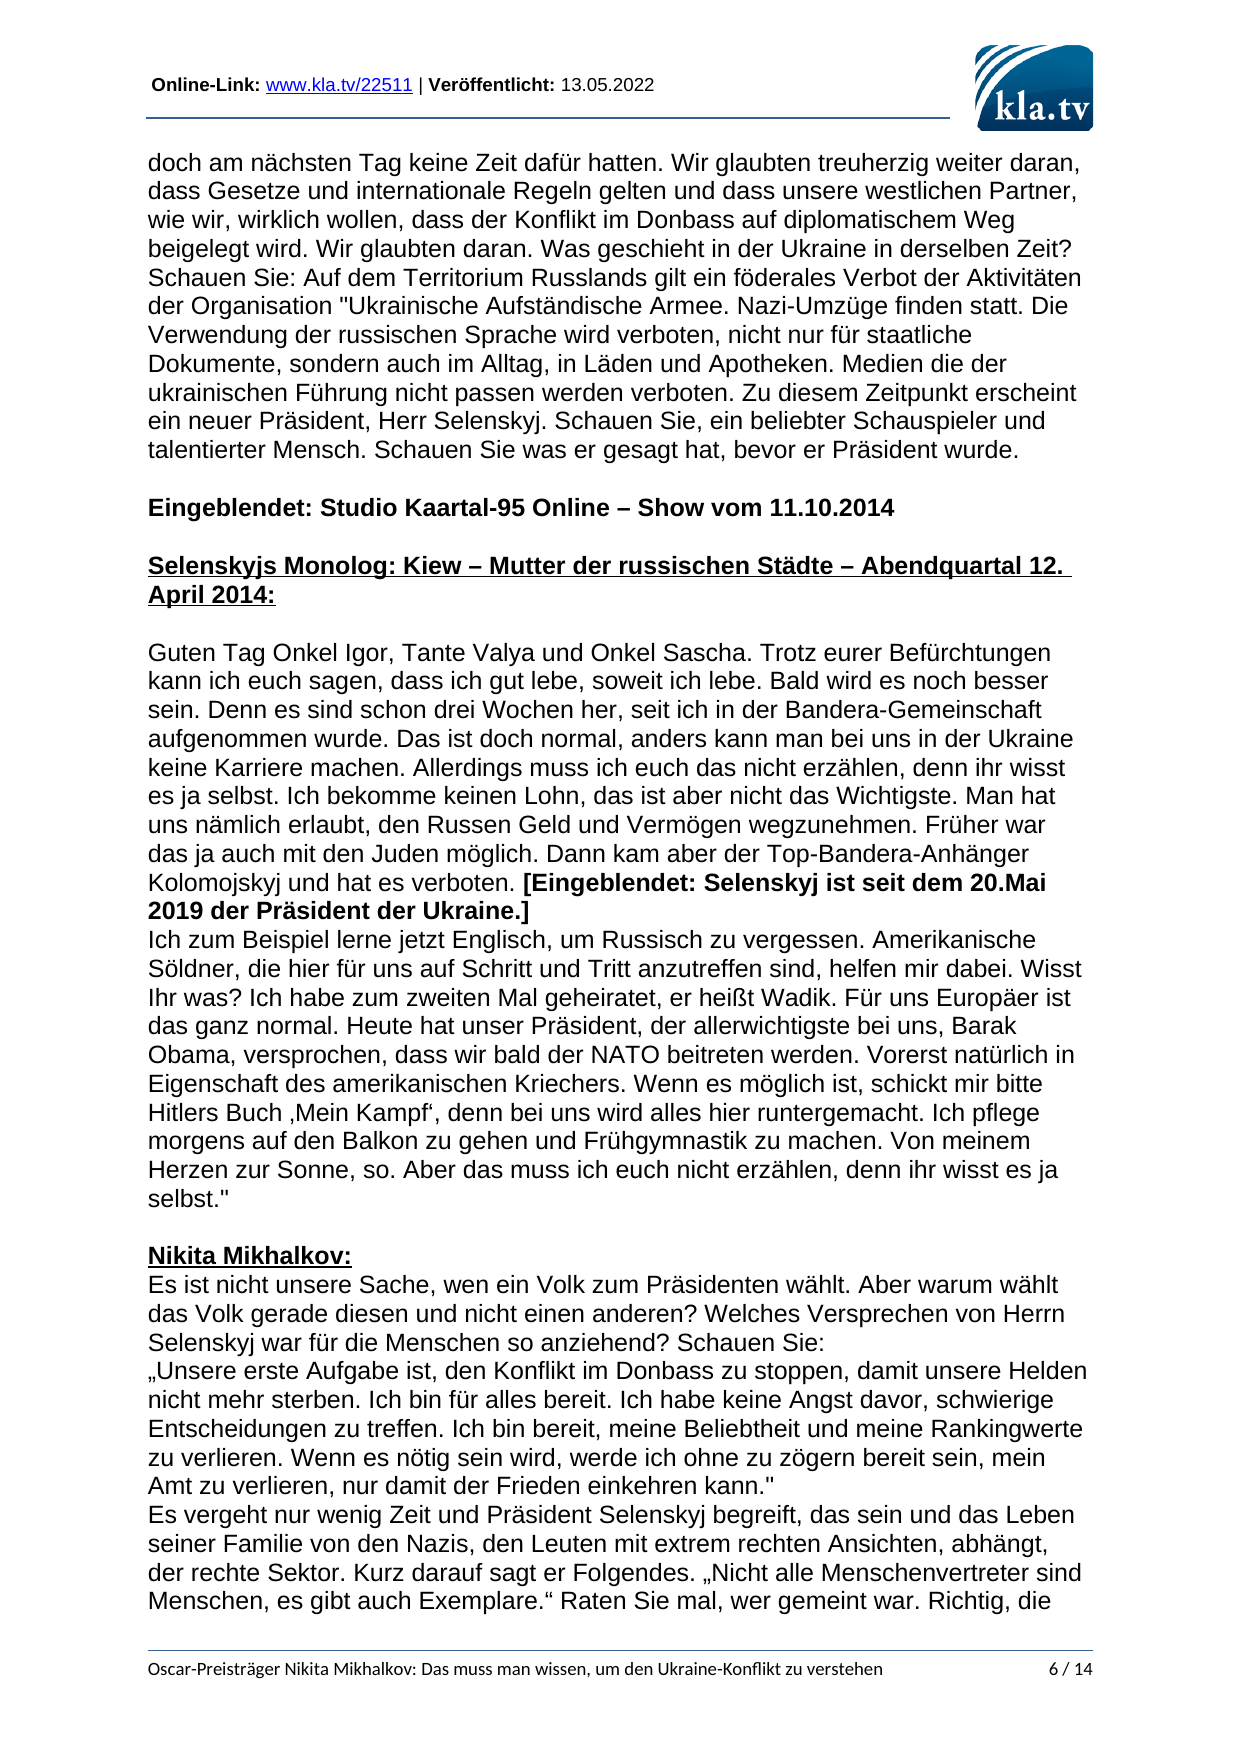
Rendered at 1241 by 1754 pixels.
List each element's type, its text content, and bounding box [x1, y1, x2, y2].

text Es ist nicht unsere Sache, wen ein Volk zum Präsidenten wählt. Aber warum wählt das Volk gerade diesen und nicht einen anderen? Welches Versprechen von Herrn Selenskyj war für die Menschen so anziehend? Schauen Sie: [148, 1270, 1093, 1356]
text Eingeblendet: Studio Kaartal-95 Online – Show vom 11.10.2014 [148, 493, 1093, 522]
text Nikita Mikhalkov: [148, 1241, 1093, 1270]
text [148, 148, 1093, 464]
text Ich zum Beispiel lerne jetzt Englisch, um Russisch zu vergessen. Amerikanische Söldner, die hier für uns auf Schritt und Tritt anzutreffen sind, helfen mir dabei. Wisst Ihr was? Ich habe zum zweiten Mal geheiratet, er heißt Wadik. Für uns Europäer ist das ganz normal. Heute hat unser Präsident, der allerwichtigste bei uns, Barak Obama, versprochen, dass wir bald der NATO beitreten werden. Vorerst natürlich in Eigenschaft des amerikanischen Kriechers. Wenn es möglich ist, schickt mir bitte Hitlers Buch ‚Mein Kampf‘, denn bei uns wird alles hier runtergemacht. Ich pflege morgens auf den Balkon zu gehen und Frühgymnastik zu machen. Von meinem Herzen zur Sonne, so. Aber das muss ich euch nicht erzählen, denn ihr wisst es ja selbst." [148, 925, 1093, 1213]
text Guten Tag Onkel Igor, Tante Valya und Onkel Sascha. Trotz eurer Befürchtungen kann ich euch sagen, dass ich gut lebe, soweit ich lebe. Bald wird es noch besser sein. Denn es sind schon drei Wochen her, seit ich in der Bandera-Gemeinschaft aufgenommen wurde. Das ist doch normal, anders kann man bei uns in der Ukraine keine Karriere machen. Allerdings muss ich euch das nicht erzählen, denn ihr wisst es ja selbst. Ich bekomme keinen Lohn, das ist aber nicht das Wichtigste. Man hat uns nämlich erlaubt, den Russen Geld und Vermögen wegzunehmen. Früher war das ja auch mit den Juden möglich. Dann kam aber der Top-Bandera-Anhänger Kolomojskyj und hat es verboten. [Eingeblendet: Selenskyj ist seit dem 20.Mai 2019 der Präsident der Ukraine.] [148, 638, 1093, 925]
text Selenskyjs Monolog: Kiew – Mutter der russischen Städte – Abendquartal 12. April 2014: [148, 551, 1093, 608]
text „Unsere erste Aufgabe ist, den Konflikt im Donbass zu stoppen, damit unsere Helden nicht mehr sterben. Ich bin für alles bereit. Ich habe keine Angst davor, schwierige Entscheidungen zu treffen. Ich bin bereit, meine Beliebtheit und meine Rankingwerte zu verlieren. Wenn es nötig sein wird, werde ich ohne zu zögern bereit sein, mein Amt zu verlieren, nur damit der Frieden einkehren kann." [148, 1356, 1093, 1500]
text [148, 1500, 1093, 1615]
